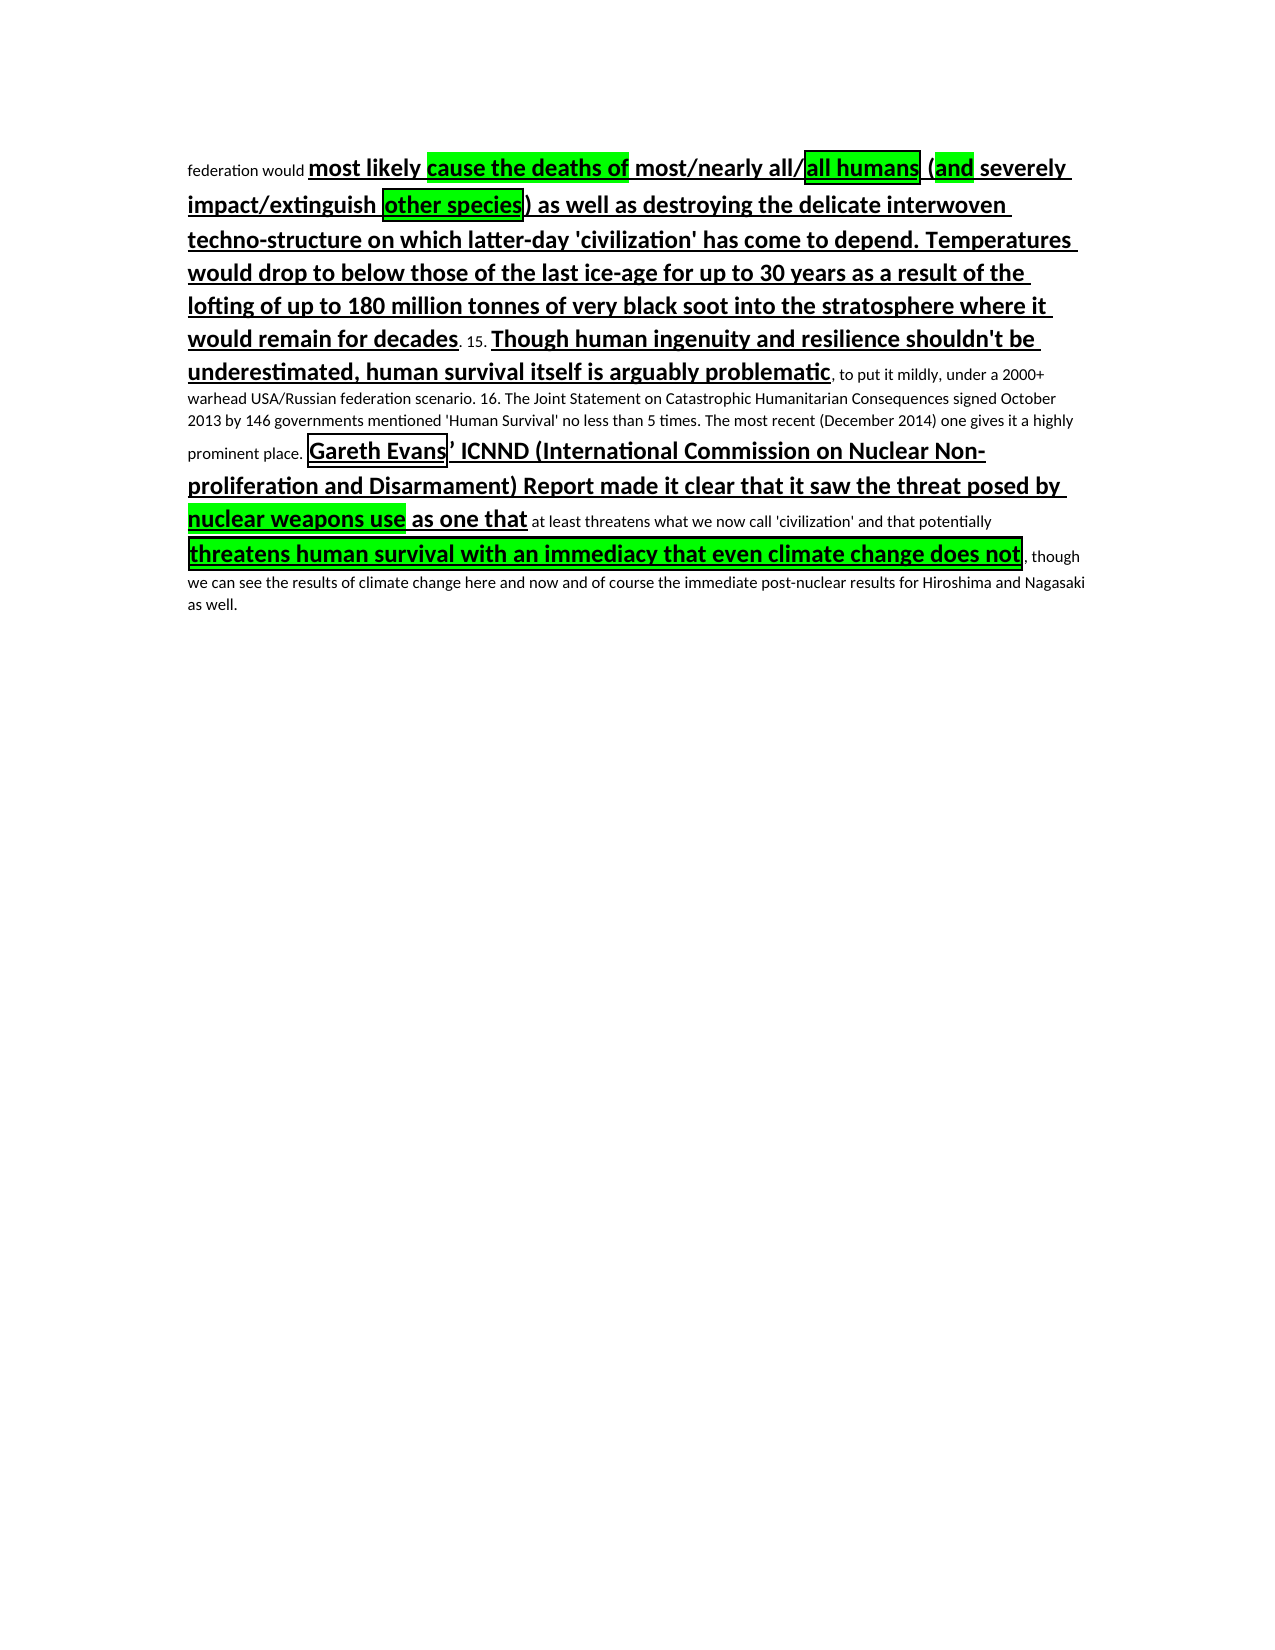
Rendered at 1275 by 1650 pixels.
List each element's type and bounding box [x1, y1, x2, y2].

text [187, 150, 1087, 615]
